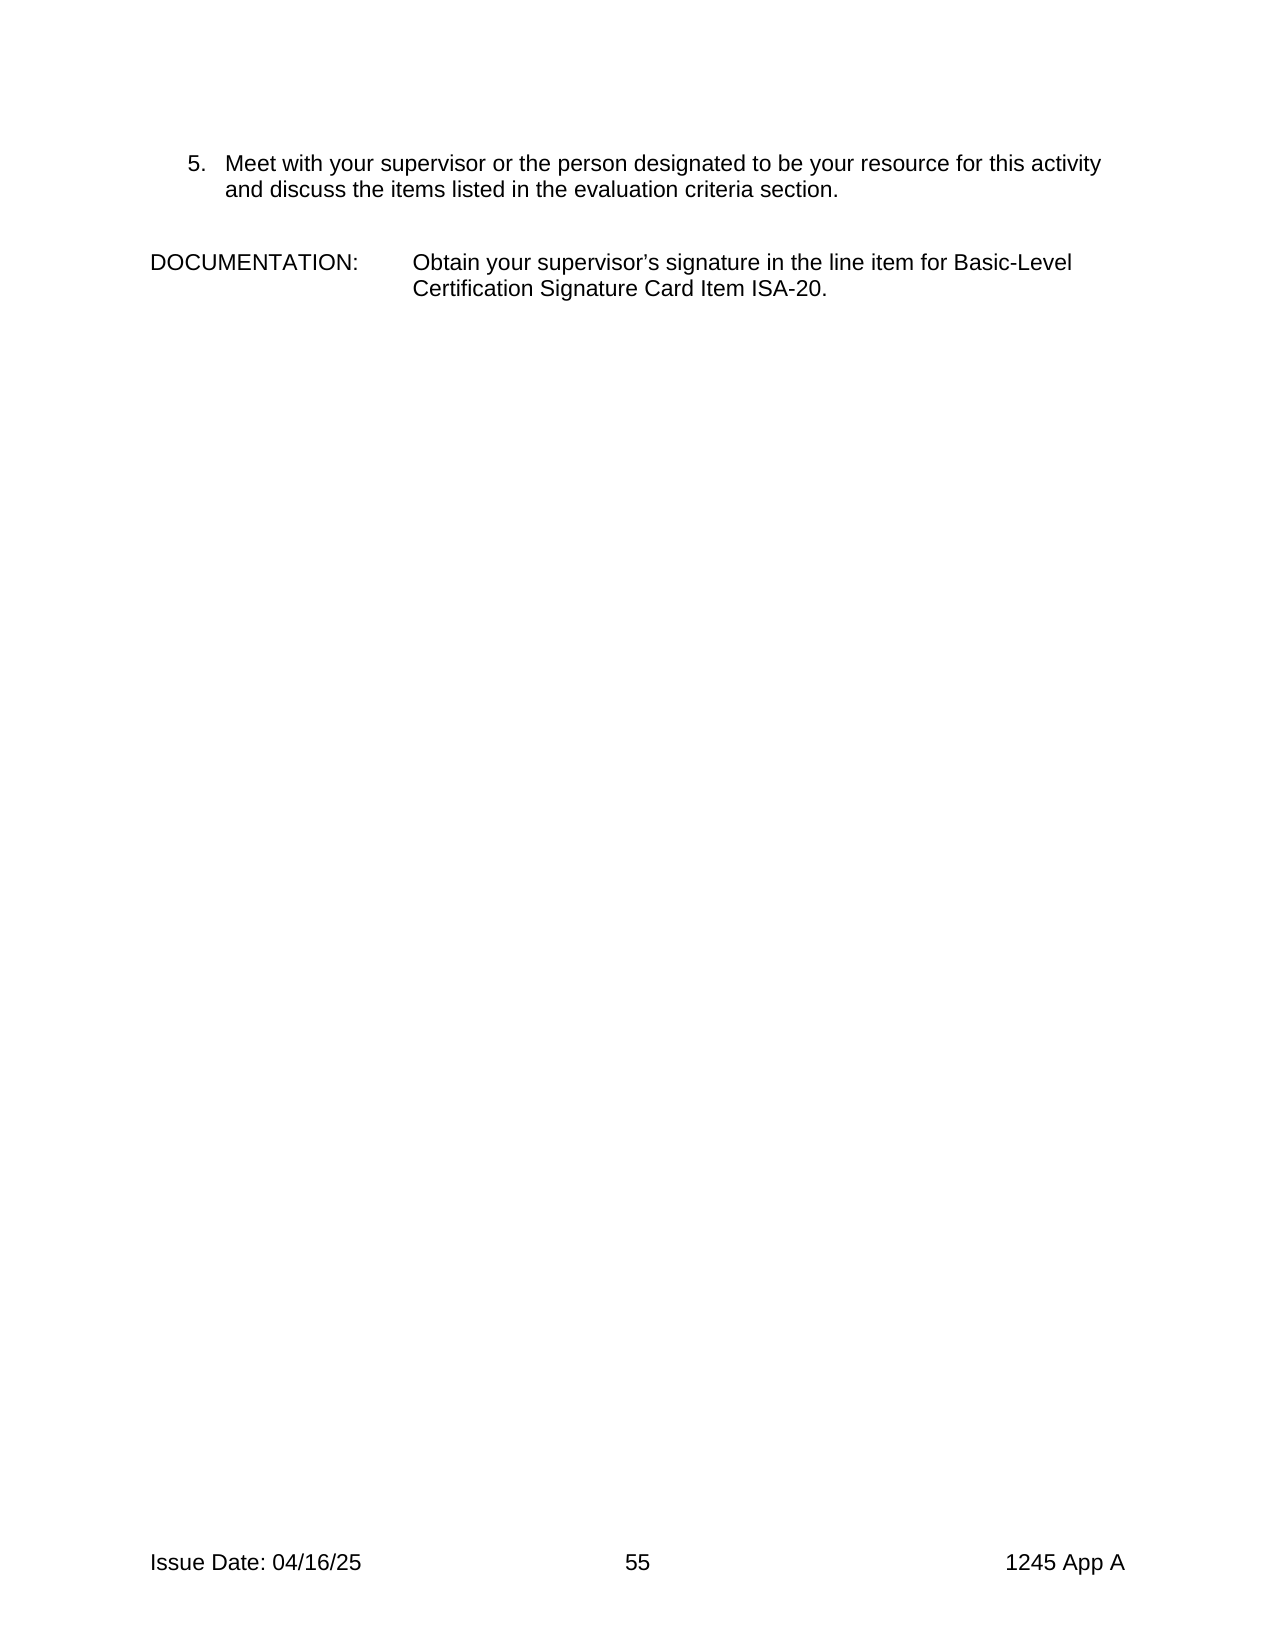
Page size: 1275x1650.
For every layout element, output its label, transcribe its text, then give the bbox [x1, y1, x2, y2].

subtitle DOCUMENTATION: Obtain your supervisor’s signature in the line item for Basic-Level Certification Signature Card Item ISA-20. [150, 248, 1125, 301]
list Meet with your supervisor or the person designated to be your resource for this activity and discuss the items listed in the evaluation criteria section. [187, 150, 1125, 203]
